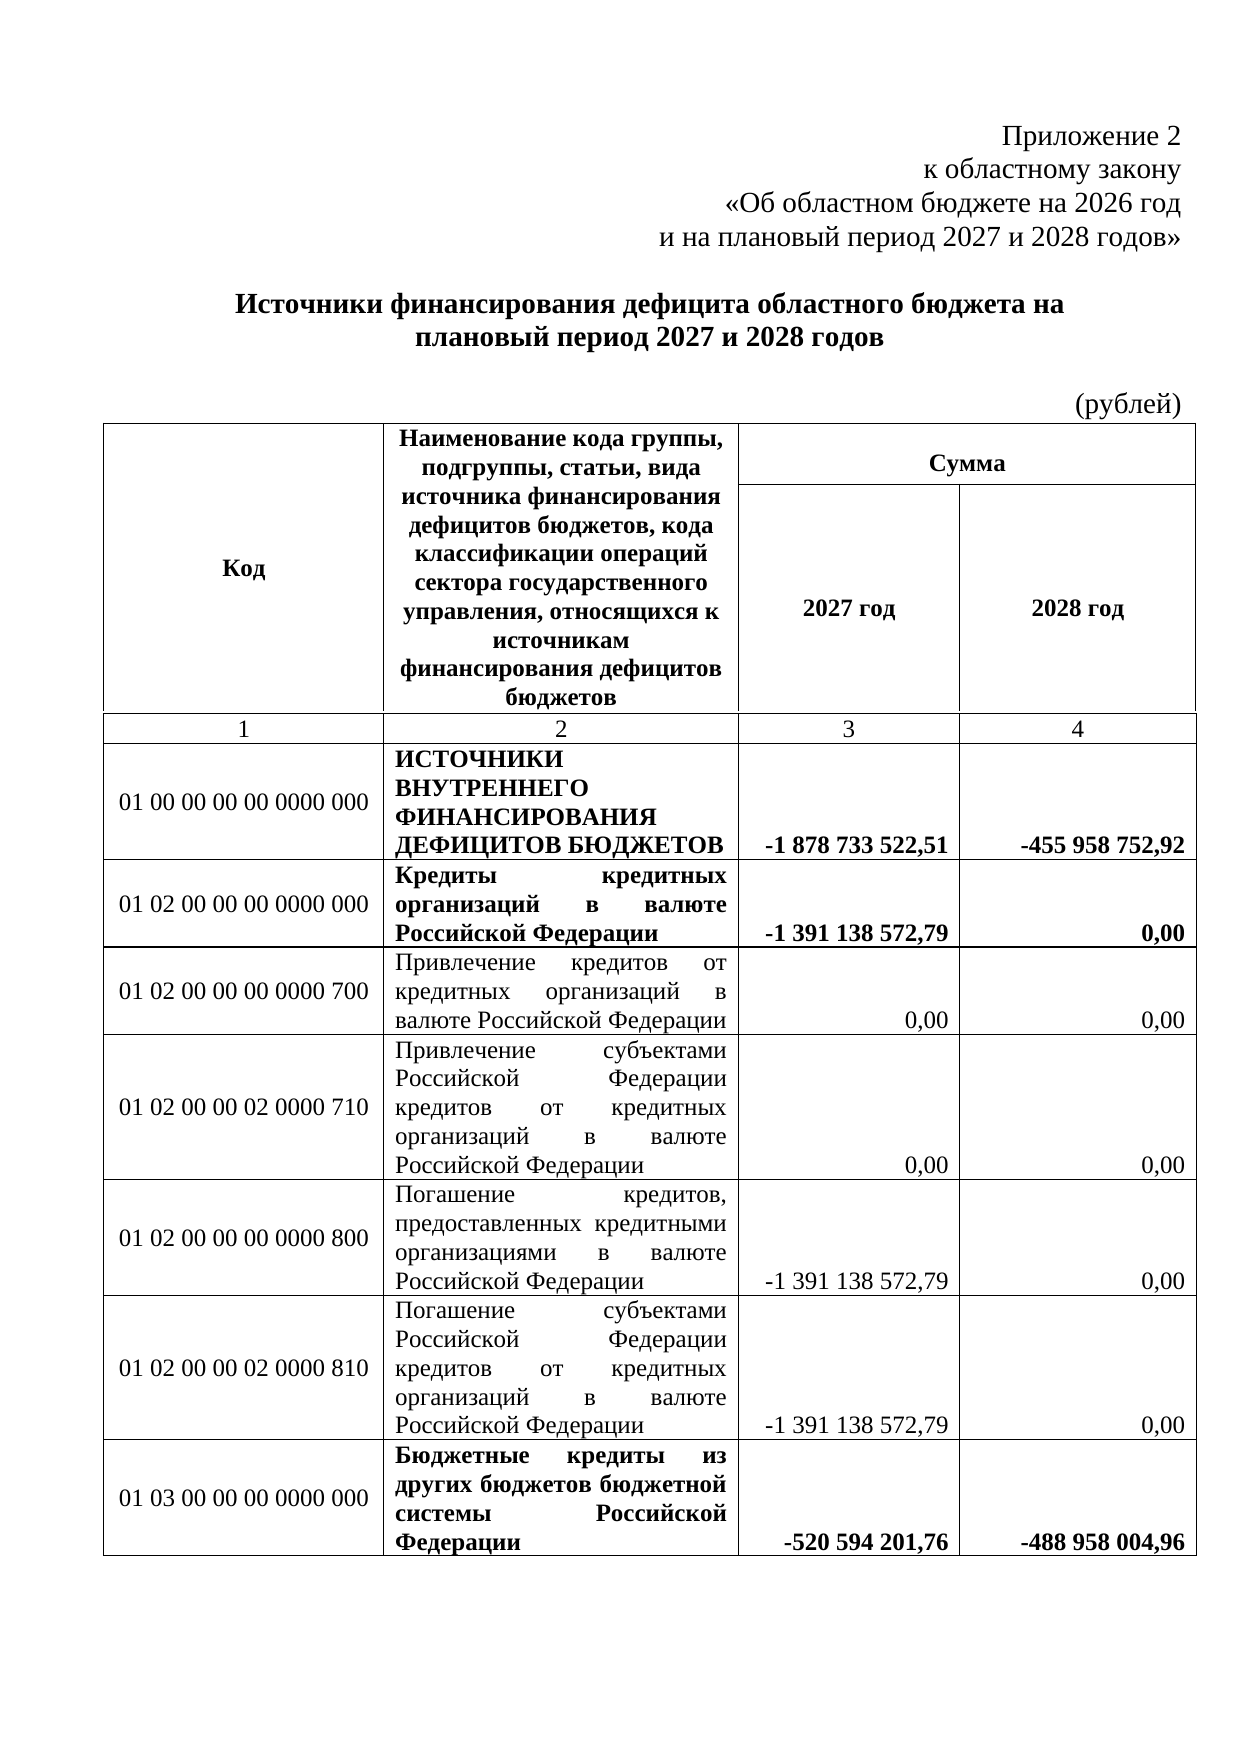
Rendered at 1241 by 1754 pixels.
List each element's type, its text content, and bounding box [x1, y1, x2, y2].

table_cell Погашение субъектами Российской Федерации кредитов от кредитных организаций в валюте Российской Федерации [384, 1296, 738, 1439]
table_cell 01 02 00 00 02 0000 710 [104, 1035, 383, 1178]
text Источники финансирования дефицита областного бюджета на [118, 286, 1181, 319]
table_cell Привлечение кредитов от кредитных организаций в валюте Российской Федерации [384, 948, 738, 1034]
table_header Сумма [739, 424, 1195, 483]
text и на плановый период 2027 и 2028 годов» [118, 219, 1181, 252]
table_header 4 [960, 714, 1196, 743]
table_cell -1 391 138 572,79 [739, 1296, 959, 1439]
table_cell 01 02 00 00 02 0000 810 [104, 1296, 383, 1439]
table_cell 01 02 00 00 00 0000 800 [104, 1180, 383, 1294]
table_cell ИСТОЧНИКИ ВНУТРЕННЕГО ФИНАНСИРОВАНИЯ ДЕФИЦИТОВ БЮДЖЕТОВ [384, 744, 738, 859]
table_cell 0,00 [960, 1035, 1196, 1178]
table_cell -455 958 752,92 [960, 744, 1196, 859]
table_cell -1 391 138 572,79 [739, 1180, 959, 1294]
table_cell 01 02 00 00 00 0000 000 [104, 860, 383, 946]
table_cell 0,00 [739, 1035, 959, 1178]
table_header 3 [739, 714, 959, 743]
table_cell -1 878 733 522,51 [739, 744, 959, 859]
table_header Код [104, 424, 383, 711]
table_cell 0,00 [960, 1180, 1196, 1294]
table_cell 2027 год [739, 485, 959, 711]
text Приложение 2 [118, 118, 1181, 152]
table_cell 2028 год [960, 485, 1195, 711]
table_cell 0,00 [960, 860, 1196, 946]
text к областному закону [118, 152, 1181, 185]
text плановый период 2027 и 2028 годов [118, 319, 1181, 353]
table_cell 01 03 00 00 00 0000 000 [104, 1440, 383, 1555]
table_cell Бюджетные кредиты из других бюджетов бюджетной системы Российской Федерации [384, 1440, 738, 1555]
text «Об областном бюджете на 2026 год [118, 185, 1181, 219]
table_cell 01 02 00 00 00 0000 700 [104, 948, 383, 1034]
table_cell 0,00 [739, 948, 959, 1034]
table_cell Погашение кредитов, предоставленных кредитными организациями в валюте Российской Федерации [384, 1180, 738, 1294]
table_cell 0,00 [960, 948, 1196, 1034]
table_cell Кредиты кредитных организаций в валюте Российской Федерации [384, 860, 738, 946]
table_cell -488 958 004,96 [960, 1440, 1196, 1555]
table_header Наименование кода группы, подгруппы, статьи, вида источника финансирования дефицитов бюджетов, кода классификации операций сектора государственного управления, относящихся к источникам финансирования дефицитов бюджетов [384, 424, 738, 711]
table_header 1 [104, 714, 383, 743]
table_cell -520 594 201,76 [739, 1440, 959, 1555]
text (рублей) [118, 386, 1181, 420]
table_cell 0,00 [960, 1296, 1196, 1439]
table_cell -1 391 138 572,79 [739, 860, 959, 946]
table_header 2 [384, 714, 738, 743]
table_cell 01 00 00 00 00 0000 000 [104, 744, 383, 859]
table_cell Привлечение субъектами Российской Федерации кредитов от кредитных организаций в валюте Российской Федерации [384, 1035, 738, 1178]
